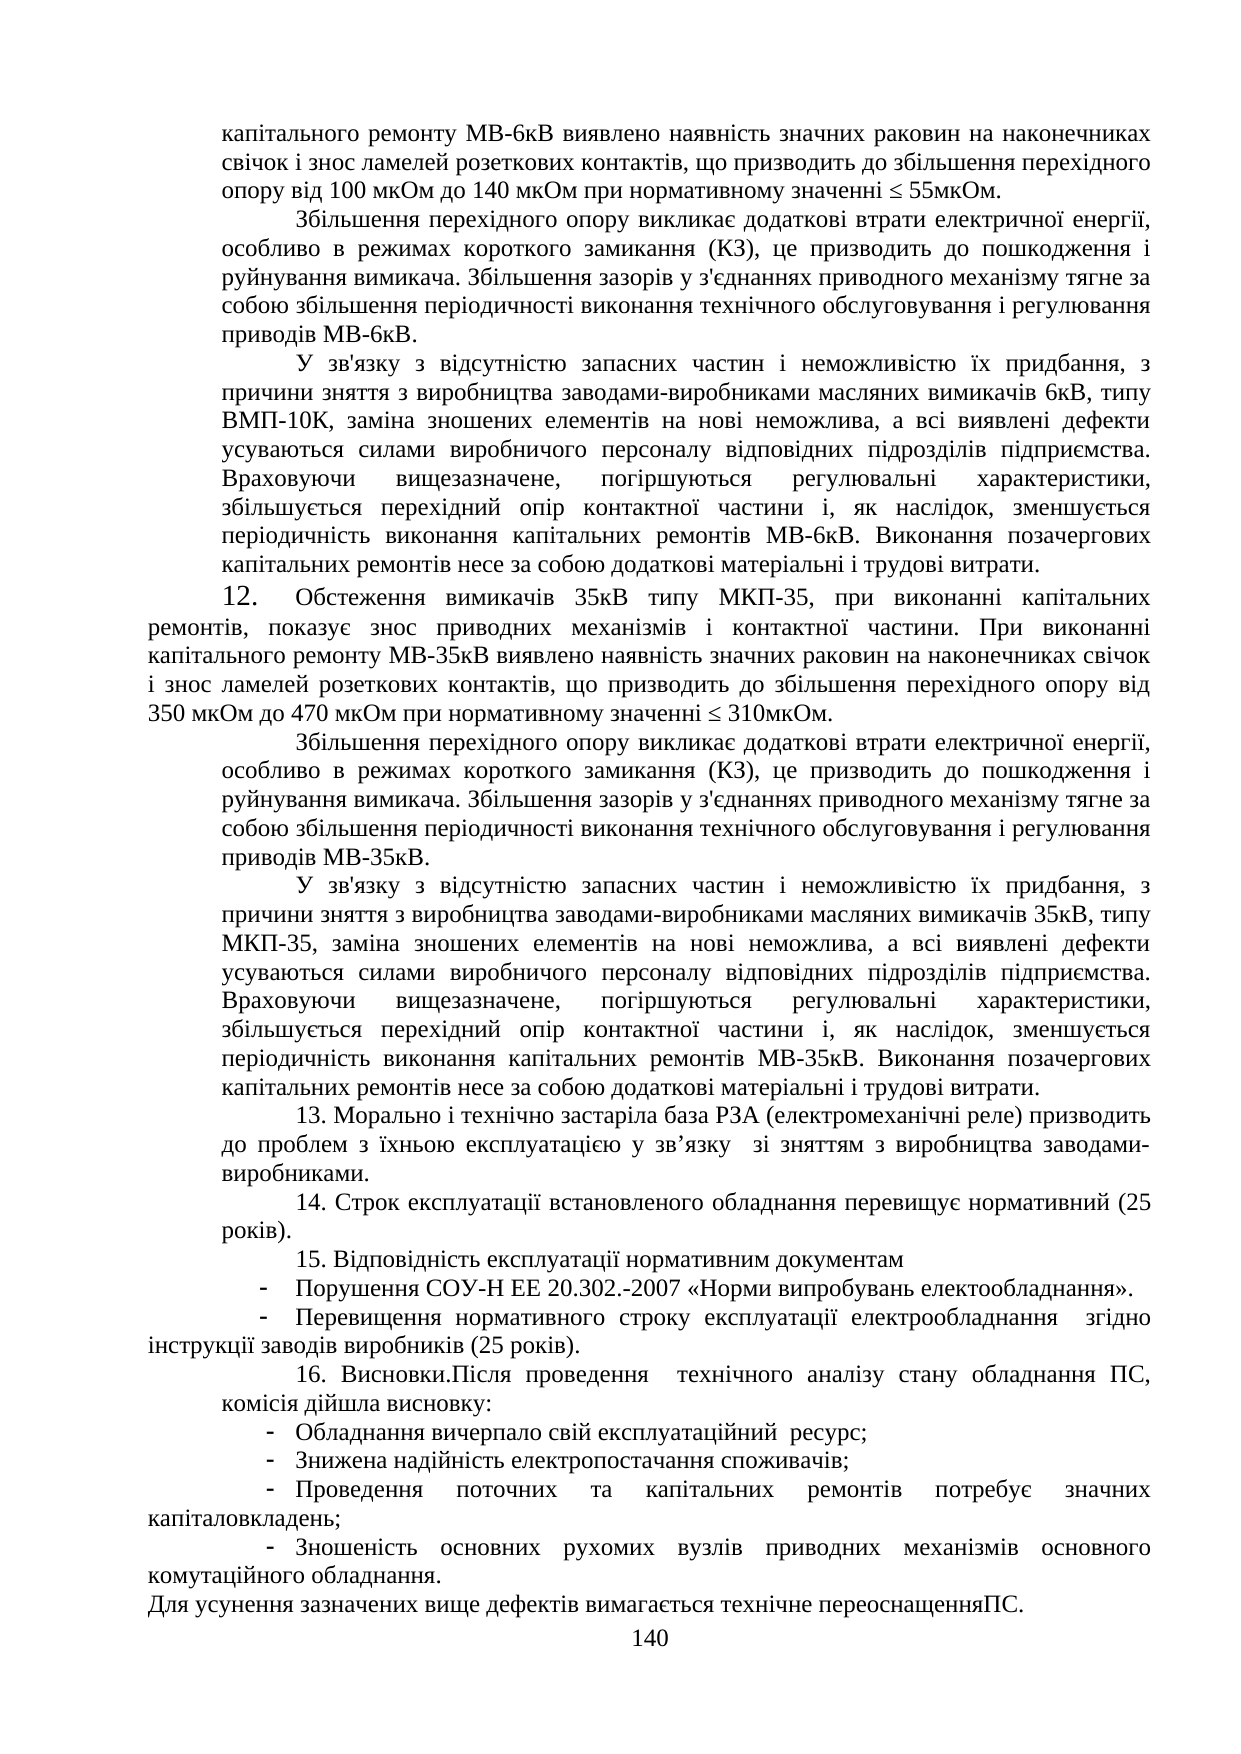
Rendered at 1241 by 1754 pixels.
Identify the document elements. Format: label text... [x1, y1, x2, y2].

text 16. Висновки.Після проведення технічного аналізу стану обладнання ПС, комісія дійшла висновку: [221, 1359, 1152, 1417]
text У зв'язку з відсутністю запасних частин і неможливістю їх придбання, з причини зняття з виробництва заводами-виробниками масляних вимикачів 6кВ, типу ВМП-10К, заміна зношених елементів на нові неможлива, а всі виявлені дефекти усуваються силами виробничого персоналу відповідних підрозділів підприємства. Враховуючи вищезазначене, погіршуються регулювальні характеристики, збільшується перехідний опір контактної частини і, як наслідок, зменшується періодичність виконання капітальних ремонтів МВ-6кВ. Виконання позачергових капітальних ремонтів несе за собою додаткові матеріальні і трудові витрати. [221, 348, 1152, 578]
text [221, 118, 1152, 204]
list Проведення поточних та капітальних ремонтів потребує значних капіталовкладень; [148, 1474, 1152, 1532]
text 15. Відповідність експлуатації нормативним документам [221, 1244, 1152, 1273]
text Для усунення зазначених вище дефектів вимагається технічне переоснащенняПС. [148, 1589, 1152, 1618]
text 13. Морально і технічно застаріла база РЗА (електромеханічні реле) призводить до проблем з їхньою експлуатацією у зв’язку зі зняттям з виробництва заводами-виробниками. [221, 1100, 1152, 1187]
list Знижена надійність електропостачання споживачів; [148, 1445, 1152, 1474]
list Обладнання вичерпало свій експлуатаційний ресурс; [148, 1417, 1152, 1445]
list Перевищення нормативного строку експлуатації електрообладнання згідно інструкції заводів виробників (25 років). [148, 1302, 1152, 1359]
text Збільшення перехідного опору викликає додаткові втрати електричної енергії, особливо в режимах короткого замикання (КЗ), це призводить до пошкодження і руйнування вимикача. Збільшення зазорів у з'єднаннях приводного механізму тягне за собою збільшення періодичності виконання технічного обслуговування і регулювання приводів МВ-35кВ. [221, 727, 1152, 870]
text 14. Строк експлуатації встановленого обладнання перевищує нормативний (25 років). [221, 1187, 1152, 1244]
list Зношеність основних рухомих вузлів приводних механізмів основного комутаційного обладнання. [148, 1532, 1152, 1589]
list Порушення СОУ-Н ЕЕ 20.302.-2007 «Норми випробувань електообладнання». [148, 1273, 1152, 1302]
text У зв'язку з відсутністю запасних частин і неможливістю їх придбання, з причини зняття з виробництва заводами-виробниками масляних вимикачів 35кВ, типу МКП-35, заміна зношених елементів на нові неможлива, а всі виявлені дефекти усуваються силами виробничого персоналу відповідних підрозділів підприємства. Враховуючи вищезазначене, погіршуються регулювальні характеристики, збільшується перехідний опір контактної частини і, як наслідок, зменшується періодичність виконання капітальних ремонтів МВ-35кВ. Виконання позачергових капітальних ремонтів несе за собою додаткові матеріальні і трудові витрати. [221, 870, 1152, 1100]
list Обстеження вимикачів 35кВ типу МКП-35, при виконанні капітальних ремонтів, показує знос приводних механізмів і контактної частини. При виконанні капітального ремонту МВ-35кВ виявлено наявність значних раковин на наконечниках свічок і знос ламелей розеткових контактів, що призводить до збільшення перехідного опору від 350 мкОм до 470 мкОм при нормативному значенні ≤ 310мкОм. [148, 578, 1152, 727]
text Збільшення перехідного опору викликає додаткові втрати електричної енергії, особливо в режимах короткого замикання (КЗ), це призводить до пошкодження і руйнування вимикача. Збільшення зазорів у з'єднаннях приводного механізму тягне за собою збільшення періодичності виконання технічного обслуговування і регулювання приводів МВ-6кВ. [221, 204, 1152, 348]
